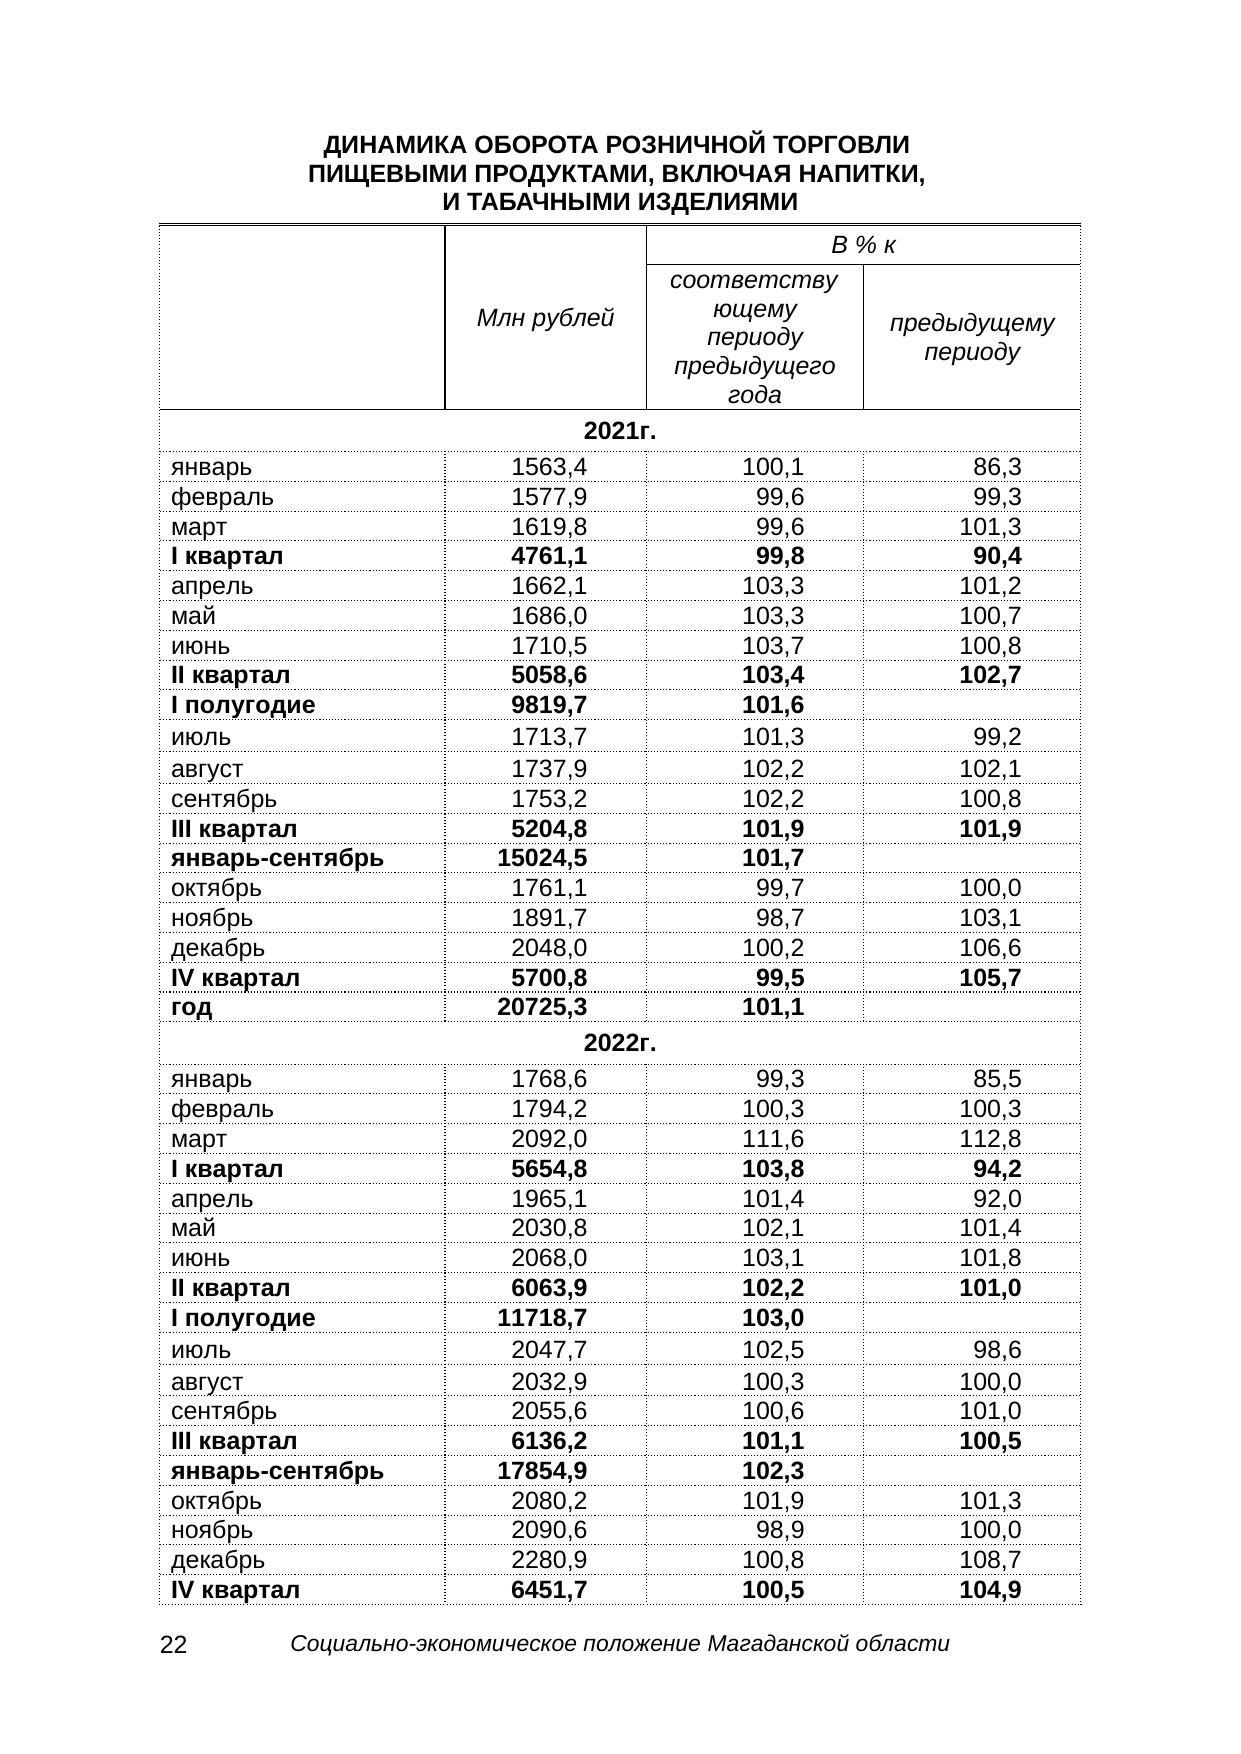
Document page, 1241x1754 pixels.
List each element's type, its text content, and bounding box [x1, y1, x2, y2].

table_cell 6451,7 [445, 1574, 646, 1604]
table_cell 1965,1 [445, 1183, 646, 1212]
table_cell III квартал [160, 1425, 445, 1455]
table_cell 5058,6 [445, 660, 646, 689]
table_cell 103,3 [646, 600, 863, 630]
table_cell 1662,1 [445, 570, 646, 600]
table_cell май [160, 1213, 445, 1242]
table_cell 100,5 [646, 1574, 863, 1604]
table_cell 2092,0 [445, 1123, 646, 1153]
table_cell 99,2 [864, 719, 1081, 751]
table_header Млн рублей [446, 226, 646, 409]
table_cell 101,0 [864, 1395, 1081, 1425]
table_cell 101,1 [646, 991, 863, 1021]
table_cell октябрь [160, 1485, 445, 1514]
table_cell [864, 991, 1081, 1021]
table_cell 1710,5 [445, 630, 646, 659]
table_cell февраль [160, 481, 445, 511]
table_cell 1753,2 [445, 783, 646, 813]
table_cell 102,7 [864, 660, 1081, 689]
table_cell I полугодие [160, 689, 445, 719]
table_cell IV квартал [160, 1574, 445, 1604]
table_cell 1686,0 [445, 600, 646, 630]
table_cell соответствующему периоду предыдущего года [647, 265, 863, 409]
table_cell 101,4 [864, 1213, 1081, 1242]
table_cell 2280,9 [445, 1544, 646, 1574]
table_cell II квартал [160, 1272, 445, 1302]
table_cell 112,8 [864, 1123, 1081, 1153]
table_cell 100,0 [864, 872, 1081, 902]
table_cell 101,8 [864, 1242, 1081, 1272]
table_cell 4761,1 [445, 540, 646, 570]
table_cell июнь [160, 1242, 445, 1272]
table_cell 105,7 [864, 962, 1081, 991]
table_cell [864, 843, 1081, 872]
table_cell 100,8 [864, 783, 1081, 813]
table_cell 90,4 [864, 540, 1081, 570]
table_cell 100,0 [864, 1515, 1081, 1544]
table_cell 99,6 [646, 481, 863, 511]
table_cell 99,5 [646, 962, 863, 991]
table_cell 2090,6 [445, 1515, 646, 1544]
table_cell 100,3 [646, 1093, 863, 1123]
table_cell 102,2 [646, 1272, 863, 1302]
table_header В % к [647, 226, 1081, 264]
table_cell 100,7 [864, 600, 1081, 630]
table_cell 6136,2 [445, 1425, 646, 1455]
table_cell 1713,7 [445, 719, 646, 751]
table_cell 100,3 [646, 1364, 863, 1395]
table_cell 101,6 [646, 689, 863, 719]
text ДИНАМИКА ОБОРОТА РОЗНИЧНОЙ ТОРГОВЛИ ПИЩЕВЫМИ ПРОДУКТАМИ, ВКЛЮЧАЯ НАПИТКИ, И ТАБАЧНЫМИ ИЗДЕЛИЯМИ [159, 130, 1081, 216]
table_cell I квартал [160, 540, 445, 570]
table_cell март [160, 1123, 445, 1153]
table_cell 1563,4 [445, 451, 646, 481]
table_cell 104,9 [864, 1574, 1081, 1604]
table_cell 101,2 [864, 570, 1081, 600]
table_cell ноябрь [160, 902, 445, 932]
table_cell [864, 1455, 1081, 1485]
table_cell 99,3 [646, 1064, 863, 1093]
table_cell 94,2 [864, 1153, 1081, 1183]
table_cell 102,2 [646, 783, 863, 813]
table_cell 85,5 [864, 1064, 1081, 1093]
table_cell 2048,0 [445, 932, 646, 962]
table_cell сентябрь [160, 1395, 445, 1425]
table_cell 101,0 [864, 1272, 1081, 1302]
table_cell 103,1 [864, 902, 1081, 932]
table_cell 108,7 [864, 1544, 1081, 1574]
table_cell 5700,8 [445, 962, 646, 991]
table_cell 101,3 [646, 719, 863, 751]
table_cell 2032,9 [445, 1364, 646, 1395]
table_cell 103,8 [646, 1153, 863, 1183]
table_cell декабрь [160, 932, 445, 962]
table_cell январь [160, 451, 445, 481]
table_cell 101,7 [646, 843, 863, 872]
table_cell июль [160, 1332, 445, 1363]
table_cell 86,3 [864, 451, 1081, 481]
table_cell август [160, 751, 445, 783]
table_cell 92,0 [864, 1183, 1081, 1212]
table_cell 102,1 [864, 751, 1081, 783]
table_cell апрель [160, 570, 445, 600]
table_cell 2022г. [160, 1021, 1081, 1063]
table_cell 101,3 [864, 1485, 1081, 1514]
table_cell II квартал [160, 660, 445, 689]
table_cell апрель [160, 1183, 445, 1212]
table_cell 99,7 [646, 872, 863, 902]
table_cell июль [160, 719, 445, 751]
table_cell 100,8 [646, 1544, 863, 1574]
table_cell 103,1 [646, 1242, 863, 1272]
table_cell 101,3 [864, 511, 1081, 540]
table_cell 98,9 [646, 1515, 863, 1544]
table_cell IV квартал [160, 962, 445, 991]
table_cell 5654,8 [445, 1153, 646, 1183]
table_cell 98,7 [646, 902, 863, 932]
table_cell 1794,2 [445, 1093, 646, 1123]
table_cell 103,4 [646, 660, 863, 689]
table_cell 98,6 [864, 1332, 1081, 1363]
table_cell 2068,0 [445, 1242, 646, 1272]
table_cell 103,3 [646, 570, 863, 600]
table_cell год [160, 991, 445, 1021]
table_cell 1761,1 [445, 872, 646, 902]
table_cell 1891,7 [445, 902, 646, 932]
table_cell 101,9 [646, 813, 863, 842]
table_cell 100,8 [864, 630, 1081, 659]
table_cell 6063,9 [445, 1272, 646, 1302]
table_cell [864, 689, 1081, 719]
table_cell январь-сентябрь [160, 843, 445, 872]
table_cell декабрь [160, 1544, 445, 1574]
table_cell 2021г. [160, 409, 1081, 451]
table_cell I квартал [160, 1153, 445, 1183]
table_cell 100,3 [864, 1093, 1081, 1123]
table_cell январь-сентябрь [160, 1455, 445, 1485]
table_cell 111,6 [646, 1123, 863, 1153]
table_cell 103,7 [646, 630, 863, 659]
table_cell 103,0 [646, 1302, 863, 1332]
table_cell 100,0 [864, 1364, 1081, 1395]
table_cell 20725,3 [445, 991, 646, 1021]
table_cell июнь [160, 630, 445, 659]
table_cell 100,2 [646, 932, 863, 962]
table_header [160, 226, 444, 409]
table_cell февраль [160, 1093, 445, 1123]
table_cell 100,6 [646, 1395, 863, 1425]
table_cell 99,3 [864, 481, 1081, 511]
table_cell март [160, 511, 445, 540]
table_cell 15024,5 [445, 843, 646, 872]
table_cell 2047,7 [445, 1332, 646, 1363]
table_cell 5204,8 [445, 813, 646, 842]
table_cell 100,5 [864, 1425, 1081, 1455]
table_cell 2080,2 [445, 1485, 646, 1514]
table_cell 100,1 [646, 451, 863, 481]
table_cell 1619,8 [445, 511, 646, 540]
table_cell 1737,9 [445, 751, 646, 783]
table_cell 102,2 [646, 751, 863, 783]
table_cell 11718,7 [445, 1302, 646, 1332]
table_cell май [160, 600, 445, 630]
table_cell ноябрь [160, 1515, 445, 1544]
table_cell 106,6 [864, 932, 1081, 962]
table_cell 102,3 [646, 1455, 863, 1485]
table_cell 17854,9 [445, 1455, 646, 1485]
table_cell октябрь [160, 872, 445, 902]
table_cell предыдущему периоду [864, 264, 1081, 409]
table_cell 99,8 [646, 540, 863, 570]
table_cell 99,6 [646, 511, 863, 540]
table_cell август [160, 1364, 445, 1395]
table_cell 2055,6 [445, 1395, 646, 1425]
table_cell III квартал [160, 813, 445, 842]
table_cell I полугодие [160, 1302, 445, 1332]
table_cell 101,4 [646, 1183, 863, 1212]
table_cell [864, 1302, 1081, 1332]
table_cell 101,9 [864, 813, 1081, 842]
table_cell 101,1 [646, 1425, 863, 1455]
table_cell 102,5 [646, 1332, 863, 1363]
table_cell 101,9 [646, 1485, 863, 1514]
table_cell январь [160, 1064, 445, 1093]
table_cell 102,1 [646, 1213, 863, 1242]
table_cell 2030,8 [445, 1213, 646, 1242]
table_cell 1577,9 [445, 481, 646, 511]
table_cell сентябрь [160, 783, 445, 813]
table_cell 9819,7 [445, 689, 646, 719]
table_cell 1768,6 [445, 1064, 646, 1093]
